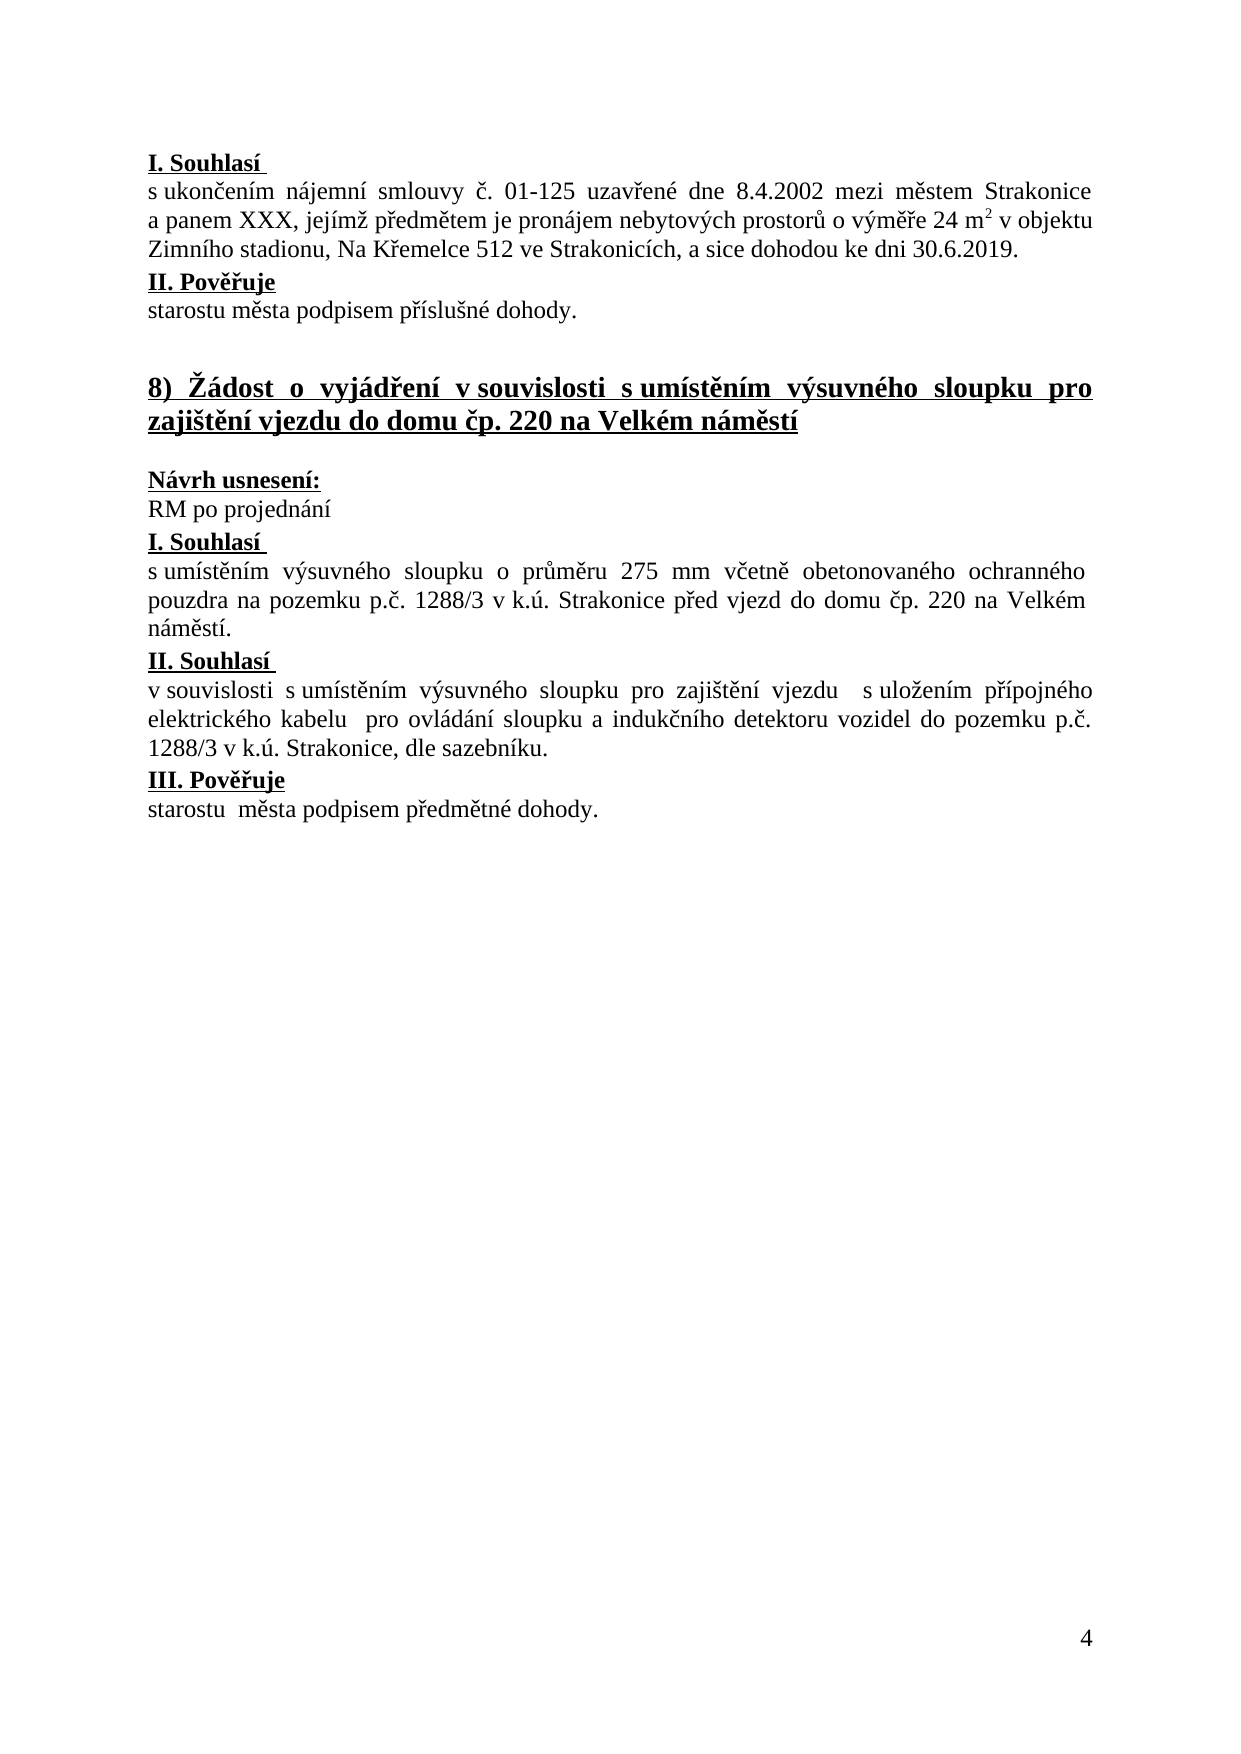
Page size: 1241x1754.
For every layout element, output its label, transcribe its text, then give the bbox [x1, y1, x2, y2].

text s umístěním výsuvného sloupku o průměru 275 mm včetně obetonovaného ochranného pouzdra na pozemku p.č. 1288/3 v k.ú. Strakonice před vjezd do domu čp. 220 na Velkém náměstí. [148, 556, 1086, 642]
text RM po projednání [148, 494, 1093, 523]
subtitle III. Pověřuje [148, 766, 1093, 794]
subtitle II. Souhlasí [148, 646, 1093, 675]
subtitle 8) Žádost o vyjádření v souvislosti s umístěním výsuvného sloupku pro zajištění vjezdu do domu čp. 220 na Velkém náměstí [148, 370, 1093, 399]
subtitle I. Souhlasí [148, 148, 1093, 176]
text starostu města podpisem příslušné dohody. [148, 296, 1093, 324]
text starostu města podpisem předmětné dohody. [148, 794, 1093, 823]
text Návrh usnesení: [148, 466, 1093, 494]
text s ukončením nájemní smlouvy č. 01-125 uzavřené dne 8.4.2002 mezi městem Strakonice a panem XXX, jejímž předmětem je pronájem nebytových prostorů o výměře 24 m2 v objektu Zimního stadionu, Na Křemelce 512 ve Strakonicích, a sice dohodou ke dni 30.6.2019. [148, 176, 1093, 263]
subtitle II. Pověřuje [148, 267, 1093, 296]
subtitle 8) Žádost o vyjádření v souvislosti s umístěním výsuvného sloupku pro zajištění vjezdu do domu čp. 220 na Velkém náměstí [148, 400, 1093, 437]
text v souvislosti s umístěním výsuvného sloupku pro zajištění vjezdu s uložením přípojného elektrického kabelu pro ovládání sloupku a indukčního detektoru vozidel do pozemku p.č. 1288/3 v k.ú. Strakonice, dle sazebníku. [148, 675, 1093, 761]
subtitle I. Souhlasí [148, 527, 1093, 556]
